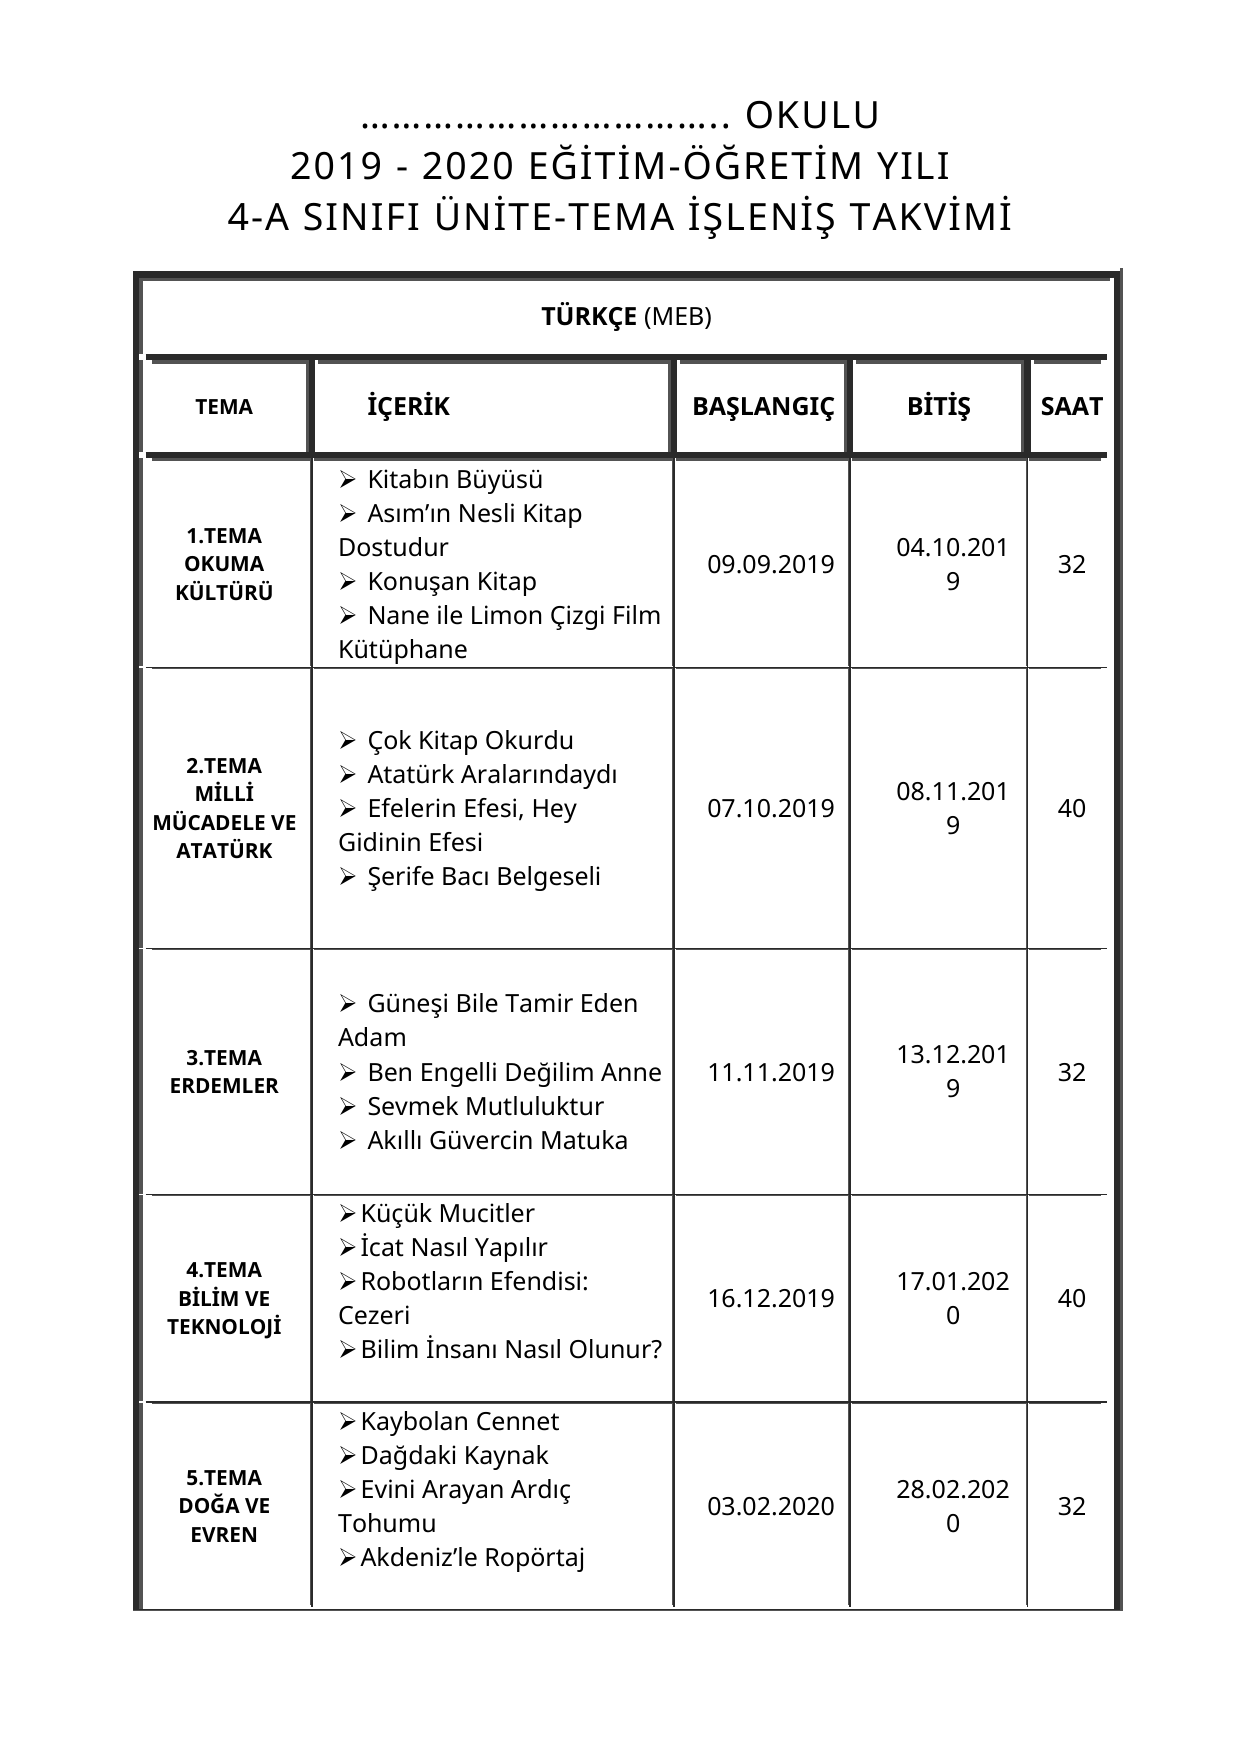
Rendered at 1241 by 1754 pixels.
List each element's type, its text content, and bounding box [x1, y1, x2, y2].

table_cell İÇERİK [318, 364, 668, 449]
text 2019 - 2020 EĞİTİM-ÖĞRETİM YILI [130, 140, 1110, 191]
table_cell 32 [1029, 947, 1114, 1193]
table_cell 2.TEMA MİLLİ MÜCADELE VE ATATÜRK [139, 666, 310, 947]
table_cell 13.12.2019 [852, 950, 1026, 1193]
text …………………………….. OKULU [130, 89, 1110, 140]
table_cell 32 [1029, 449, 1114, 666]
table_cell BİTİŞ [856, 364, 1021, 449]
table_cell 40 [1029, 666, 1114, 947]
table_cell 3.TEMA ERDEMLER [139, 947, 310, 1193]
table_cell TEMA [139, 351, 306, 449]
table_cell 03.02.2020 [674, 1404, 850, 1608]
table_cell Çok Kitap Okurdu Atatürk Aralarındaydı Efelerin Efesi, Hey Gidinin Efesi Şerife Bacı Belgeseli [314, 669, 672, 947]
table_cell 17.01.2020 [852, 1196, 1026, 1400]
table_cell Kitabın Büyüsü Asım’ın Nesli Kitap Dostudur Konuşan Kitap Nane ile Limon Çizgi Film Kütüphane [314, 461, 672, 666]
table_cell 08.11.2019 [852, 669, 1026, 947]
table_cell SAAT [1034, 351, 1114, 449]
table_cell 32 [1028, 1400, 1114, 1608]
table_header TÜRKÇE (MEB) [143, 281, 1110, 351]
text 4-A SINIFI ÜNİTE-TEMA İŞLENİŞ TAKVİMİ [130, 191, 1110, 242]
table_cell BAŞLANGIÇ [680, 364, 844, 449]
table_cell 11.11.2019 [676, 950, 848, 1193]
table_cell Güneşi Bile Tamir Eden Adam Ben Engelli Değilim Anne Sevmek Mutluluktur Akıllı Güvercin Matuka [314, 950, 672, 1193]
table_cell Küçük Mucitler İcat Nasıl Yapılır Robotların Efendisi: Cezeri Bilim İnsanı Nasıl Olunur? [314, 1196, 672, 1400]
table_cell 5.TEMA DOĞA VE EVREN [139, 1400, 312, 1608]
table_cell 1.TEMA OKUMA KÜLTÜRÜ [139, 449, 310, 666]
table_cell 4.TEMA BİLİM VE TEKNOLOJİ [139, 1193, 310, 1400]
table_cell 07.10.2019 [676, 669, 848, 947]
table_cell 04.10.2019 [852, 461, 1026, 666]
table_cell Kaybolan Cennet Dağdaki Kaynak Evini Arayan Ardıç Tohumu Akdeniz’le Ropörtaj [312, 1404, 674, 1608]
table_cell 28.02.2020 [850, 1404, 1027, 1608]
table_cell 16.12.2019 [676, 1196, 848, 1400]
table_cell 09.09.2019 [676, 461, 848, 666]
table_cell 40 [1029, 1193, 1114, 1400]
